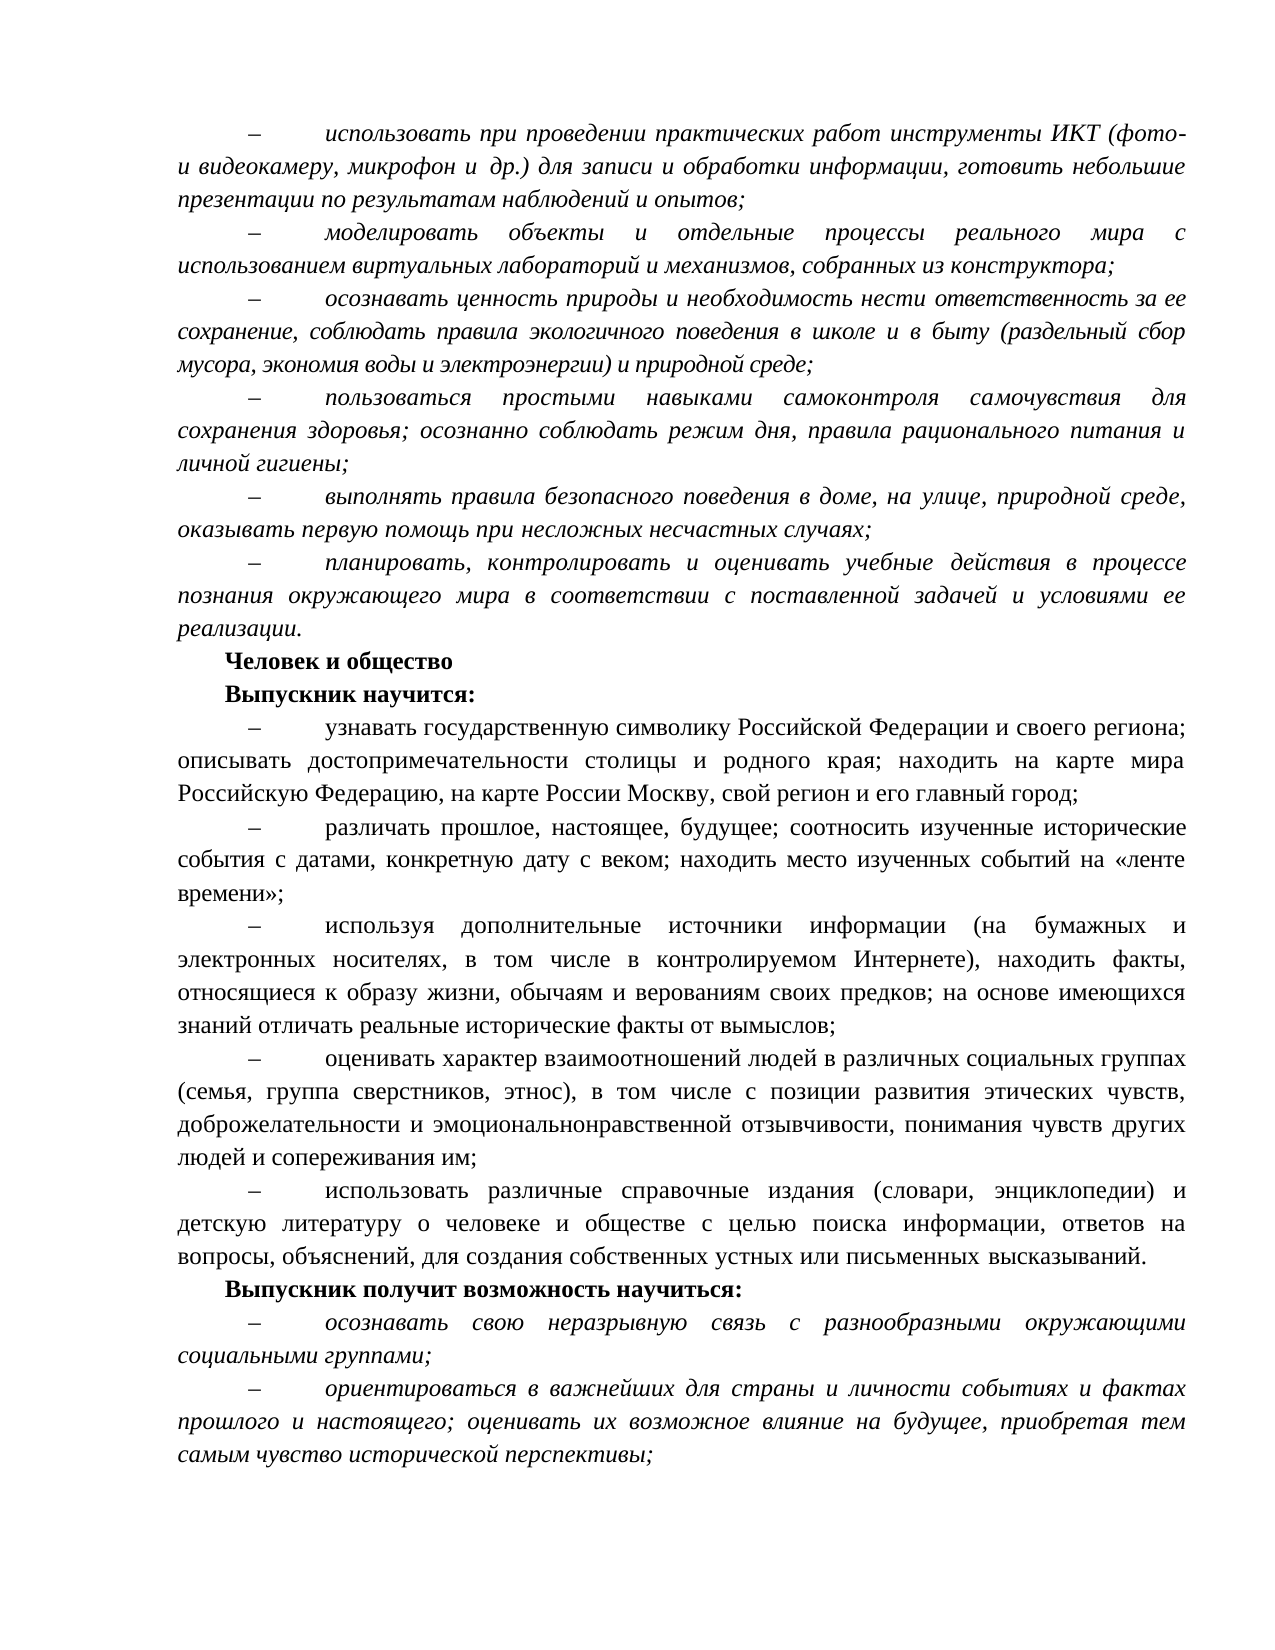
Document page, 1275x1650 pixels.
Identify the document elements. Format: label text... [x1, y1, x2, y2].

text выполнять правила безопасного поведения в доме, на улице, природной среде, оказывать первую помощь при несложных несчастных случаях; [177, 481, 1186, 543]
text планировать, контролировать и оценивать учебные действия в процессе познания окружающего мира в соответствии с поставленной задачей и условиями ее реализации. [177, 547, 1186, 642]
text использовать различные справочные издания (словари, энциклопедии) и детскую литературу о человеке и обществе с целью поиска информации, ответов на вопросы, объяснений, для создания собственных устных или письменных высказываний. [177, 1175, 1186, 1269]
text пользоваться простыми навыками самоконтроля самочувствия для сохранения здоровья; осознанно соблюдать режим дня, правила рационального питания и личной гигиены; [177, 382, 1186, 477]
text Выпускник получит возможность научиться: [177, 1274, 1186, 1303]
text оценивать характер взаимоотношений людей в различных социальных группах (семья, группа сверстников, этнос), в том числе с позиции развития этических чувств, доброжелательности и эмоционально­нравственной отзывчивости, понимания чувств других людей и сопереживания им; [177, 1043, 1186, 1171]
text различать прошлое, настоящее, будущее; соотносить изученные исторические события с датами, конкретную дату с веком; находить место изученных событий на «ленте времени»; [177, 812, 1186, 906]
text узнавать государственную символику Российской Федерации и своего региона; описывать достопримечательности столицы и родного края; находить на карте мира Российскую Федерацию, на карте России Москву, свой регион и его главный город; [177, 712, 1186, 807]
text моделировать объекты и отдельные процессы реального мира с использованием виртуальных лабораторий и механизмов, собранных из конструктора; [177, 217, 1186, 279]
text использовать при проведении практических работ инструменты ИКТ (фото- и видеокамеру, микрофон и др.) для записи и обработки информации, готовить небольшие презентации по результатам наблюдений и опытов; [177, 118, 1186, 213]
text Человек и общество [177, 646, 1186, 675]
text осознавать свою неразрывную связь с разнообразными окружающими социальными группами; [177, 1307, 1186, 1369]
text ориентироваться в важнейших для страны и личности событиях и фактах прошлого и настоящего; оценивать их возможное влияние на будущее, приобретая тем самым чувство исторической перспективы; [177, 1373, 1186, 1468]
text используя дополнительные источники информации (на бумажных и электронных носителях, в том числе в контролируемом Интернете), находить факты, относящиеся к образу жизни, обычаям и верованиям своих предков; на основе имеющихся знаний отличать реальные исторические факты от вымыслов; [177, 911, 1186, 1038]
text осознавать ценность природы и необходимость нести ответственность за ее сохранение, соблюдать правила экологичного поведения в школе и в быту (раздельный сбор мусора, экономия воды и электроэнергии) и природной среде; [177, 283, 1186, 378]
text Выпускник научится: [177, 679, 1186, 708]
